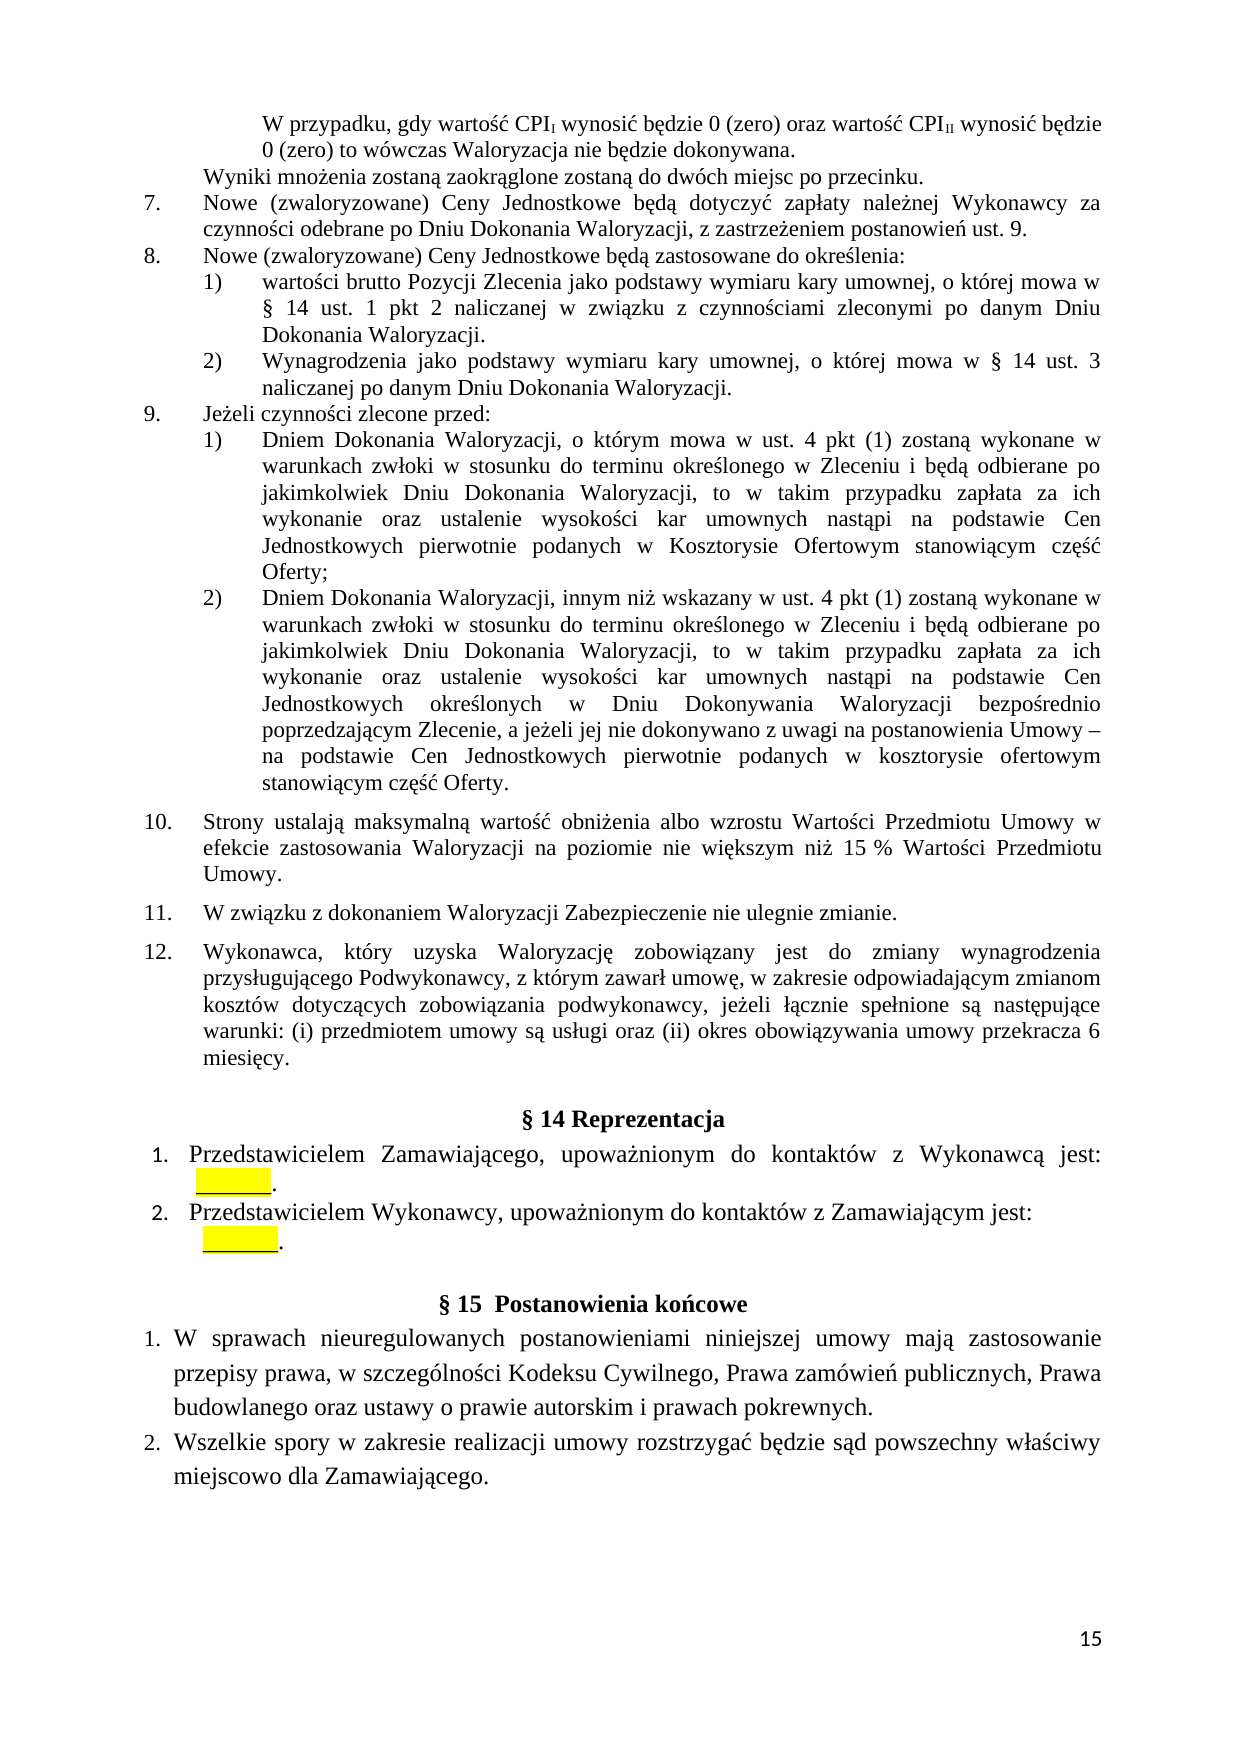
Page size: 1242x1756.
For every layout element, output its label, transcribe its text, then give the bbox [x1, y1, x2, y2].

text § 14 Reprezentacja [144, 1104, 1102, 1133]
text 11. W związku z dokonaniem Waloryzacji Zabezpieczenie nie ulegnie zmianie. [144, 899, 1102, 926]
text 8. Nowe (zwaloryzowane) Ceny Jednostkowe będą zastosowane do określenia: [144, 242, 1102, 268]
list Przedstawicielem Wykonawcy, upoważnionym do kontaktów z Zamawiającym jest: ______. [151, 1197, 1103, 1254]
text 1) wartości brutto Pozycji Zlecenia jako podstawy wymiaru kary umownej, o której mowa w § 14 ust. 1 pkt 2 naliczanej w związku z czynnościami zleconymi po danym Dniu Dokonania Waloryzacji. [203, 268, 1102, 347]
text 1) Dniem Dokonania Waloryzacji, o którym mowa w ust. 4 pkt (1) zostaną wykonane w warunkach zwłoki w stosunku do terminu określonego w Zleceniu i będą odbierane po jakimkolwiek Dniu Dokonania Waloryzacji, to w takim przypadku zapłata za ich wykonanie oraz ustalenie wysokości kar umownych nastąpi na podstawie Cen Jednostkowych pierwotnie podanych w Kosztorysie Ofertowym stanowiącym część Oferty; [203, 426, 1102, 584]
text § 15 Postanowienia końcowe [144, 1289, 1042, 1318]
text 2) Wynagrodzenia jako podstawy wymiaru kary umownej, o której mowa w § 14 ust. 3 naliczanej po danym Dniu Dokonania Waloryzacji. [203, 347, 1102, 400]
list Przedstawicielem Zamawiającego, upoważnionym do kontaktów z Wykonawcą jest: ______. [151, 1139, 1102, 1197]
text 10. Strony ustalają maksymalną wartość obniżenia albo wzrostu Wartości Przedmiotu Umowy w efekcie zastosowania Waloryzacji na poziomie nie większym niż 15 % Wartości Przedmiotu Umowy. [144, 808, 1102, 887]
list W sprawach nieuregulowanych postanowieniami niniejszej umowy mają zastosowanie przepisy prawa, w szczególności Kodeksu Cywilnego, Prawa zamówień publicznych, Prawa budowlanego oraz ustawy o prawie autorskim i prawach pokrewnych. [144, 1323, 1102, 1421]
text 12. Wykonawca, który uzyska Waloryzację zobowiązany jest do zmiany wynagrodzenia przysługującego Podwykonawcy, z którym zawarł umowę, w zakresie odpowiadającym zmianom kosztów dotyczących zobowiązania podwykonawcy, jeżeli łącznie spełnione są następujące warunki: (i) przedmiotem umowy są usługi oraz (ii) okres obowiązywania umowy przekracza 6 miesięcy. [144, 938, 1102, 1070]
text 9. Jeżeli czynności zlecone przed: [144, 400, 1102, 426]
text 7. Nowe (zwaloryzowane) Ceny Jednostkowe będą dotyczyć zapłaty należnej Wykonawcy za czynności odebrane po Dniu Dokonania Waloryzacji, z zastrzeżeniem postanowień ust. 9. [144, 189, 1102, 242]
text 2) Dniem Dokonania Waloryzacji, innym niż wskazany w ust. 4 pkt (1) zostaną wykonane w warunkach zwłoki w stosunku do terminu określonego w Zleceniu i będą odbierane po jakimkolwiek Dniu Dokonania Waloryzacji, to w takim przypadku zapłata za ich wykonanie oraz ustalenie wysokości kar umownych nastąpi na podstawie Cen Jednostkowych określonych w Dniu Dokonywania Waloryzacji bezpośrednio poprzedzającym Zlecenie, a jeżeli jej nie dokonywano z uwagi na postanowienia Umowy – na podstawie Cen Jednostkowych pierwotnie podanych w kosztorysie ofertowym stanowiącym część Oferty. [203, 584, 1102, 795]
list Wszelkie spory w zakresie realizacji umowy rozstrzygać będzie sąd powszechny właściwy miejscowo dla Zamawiającego. [144, 1427, 1102, 1490]
text Wyniki mnożenia zostaną zaokrąglone zostaną do dwóch miejsc po przecinku. [203, 163, 1102, 189]
text W przypadku, gdy wartość CPII wynosić będzie 0 (zero) oraz wartość CPIII wynosić będzie 0 (zero) to wówczas Waloryzacja nie będzie dokonywana. [262, 110, 1102, 163]
